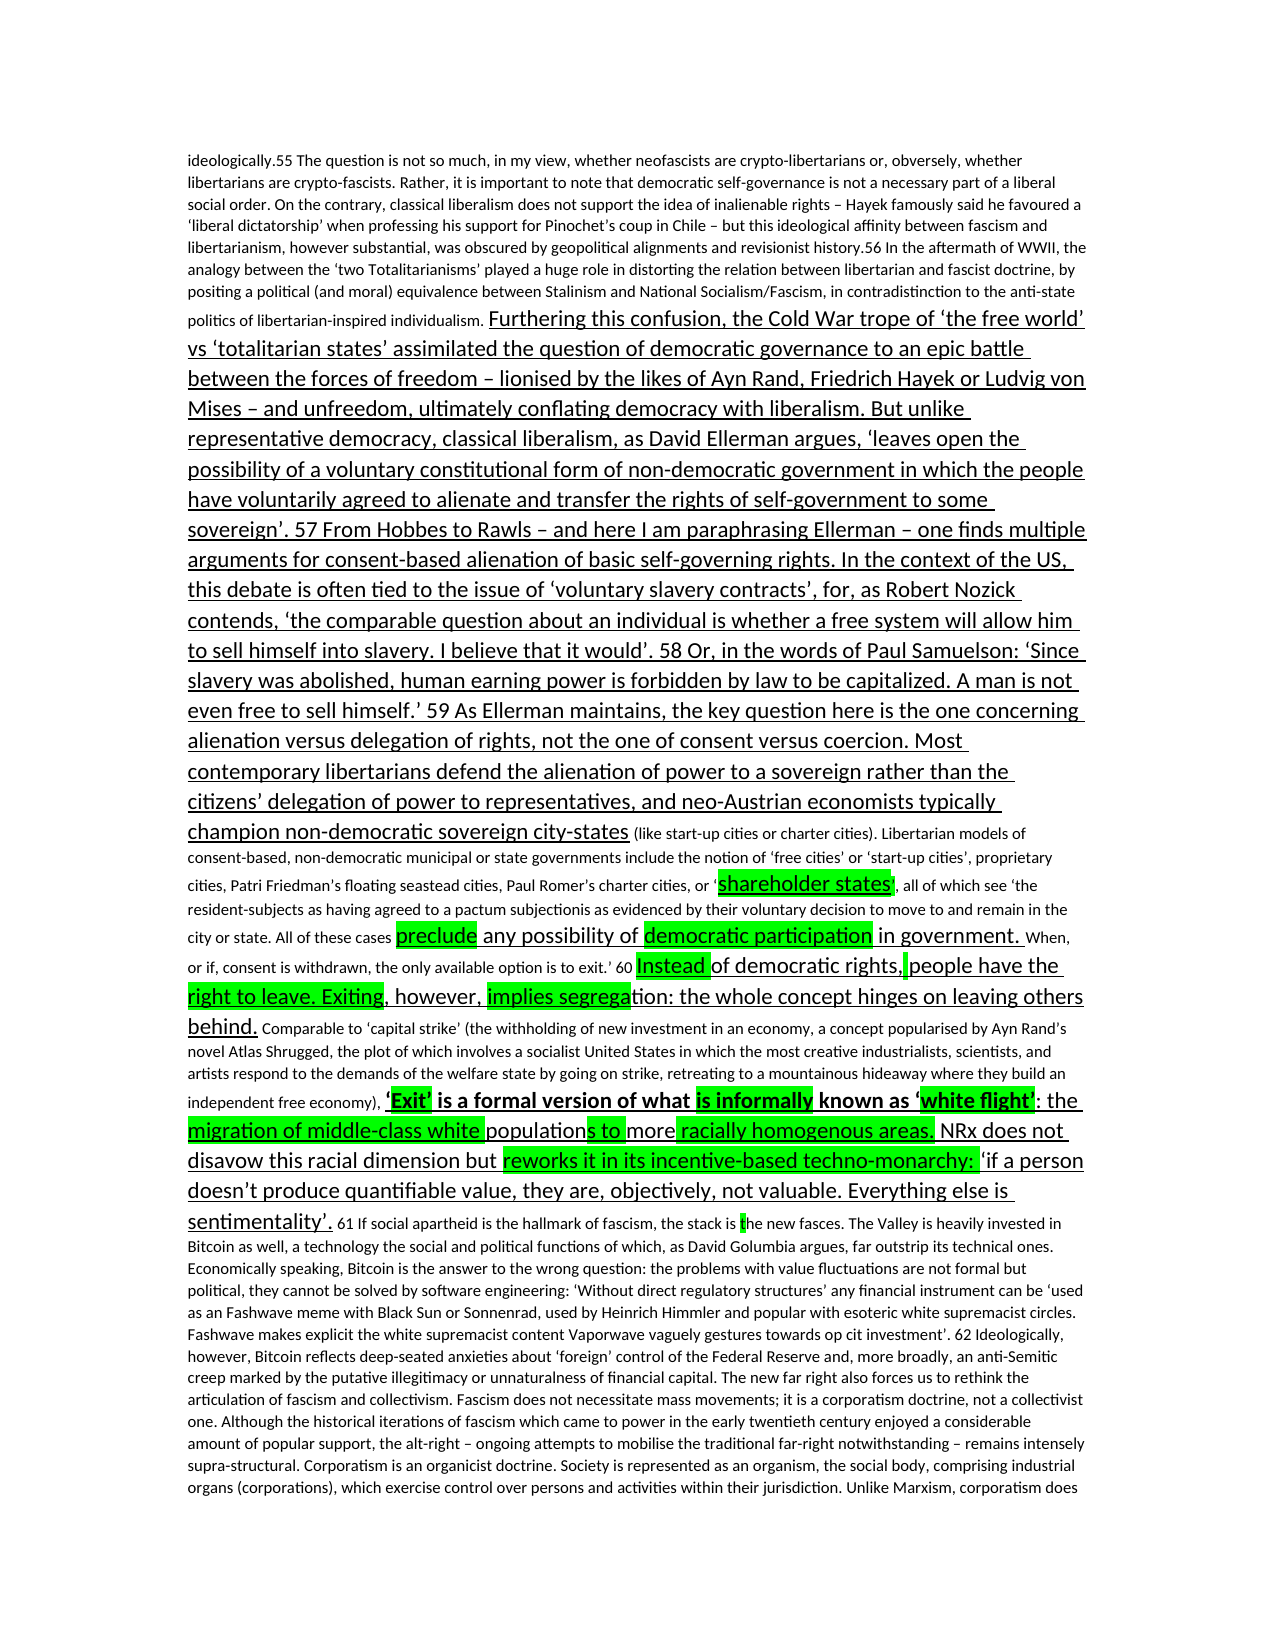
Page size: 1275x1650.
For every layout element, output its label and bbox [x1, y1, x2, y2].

text [187, 540, 1087, 1497]
text [187, 150, 1087, 539]
